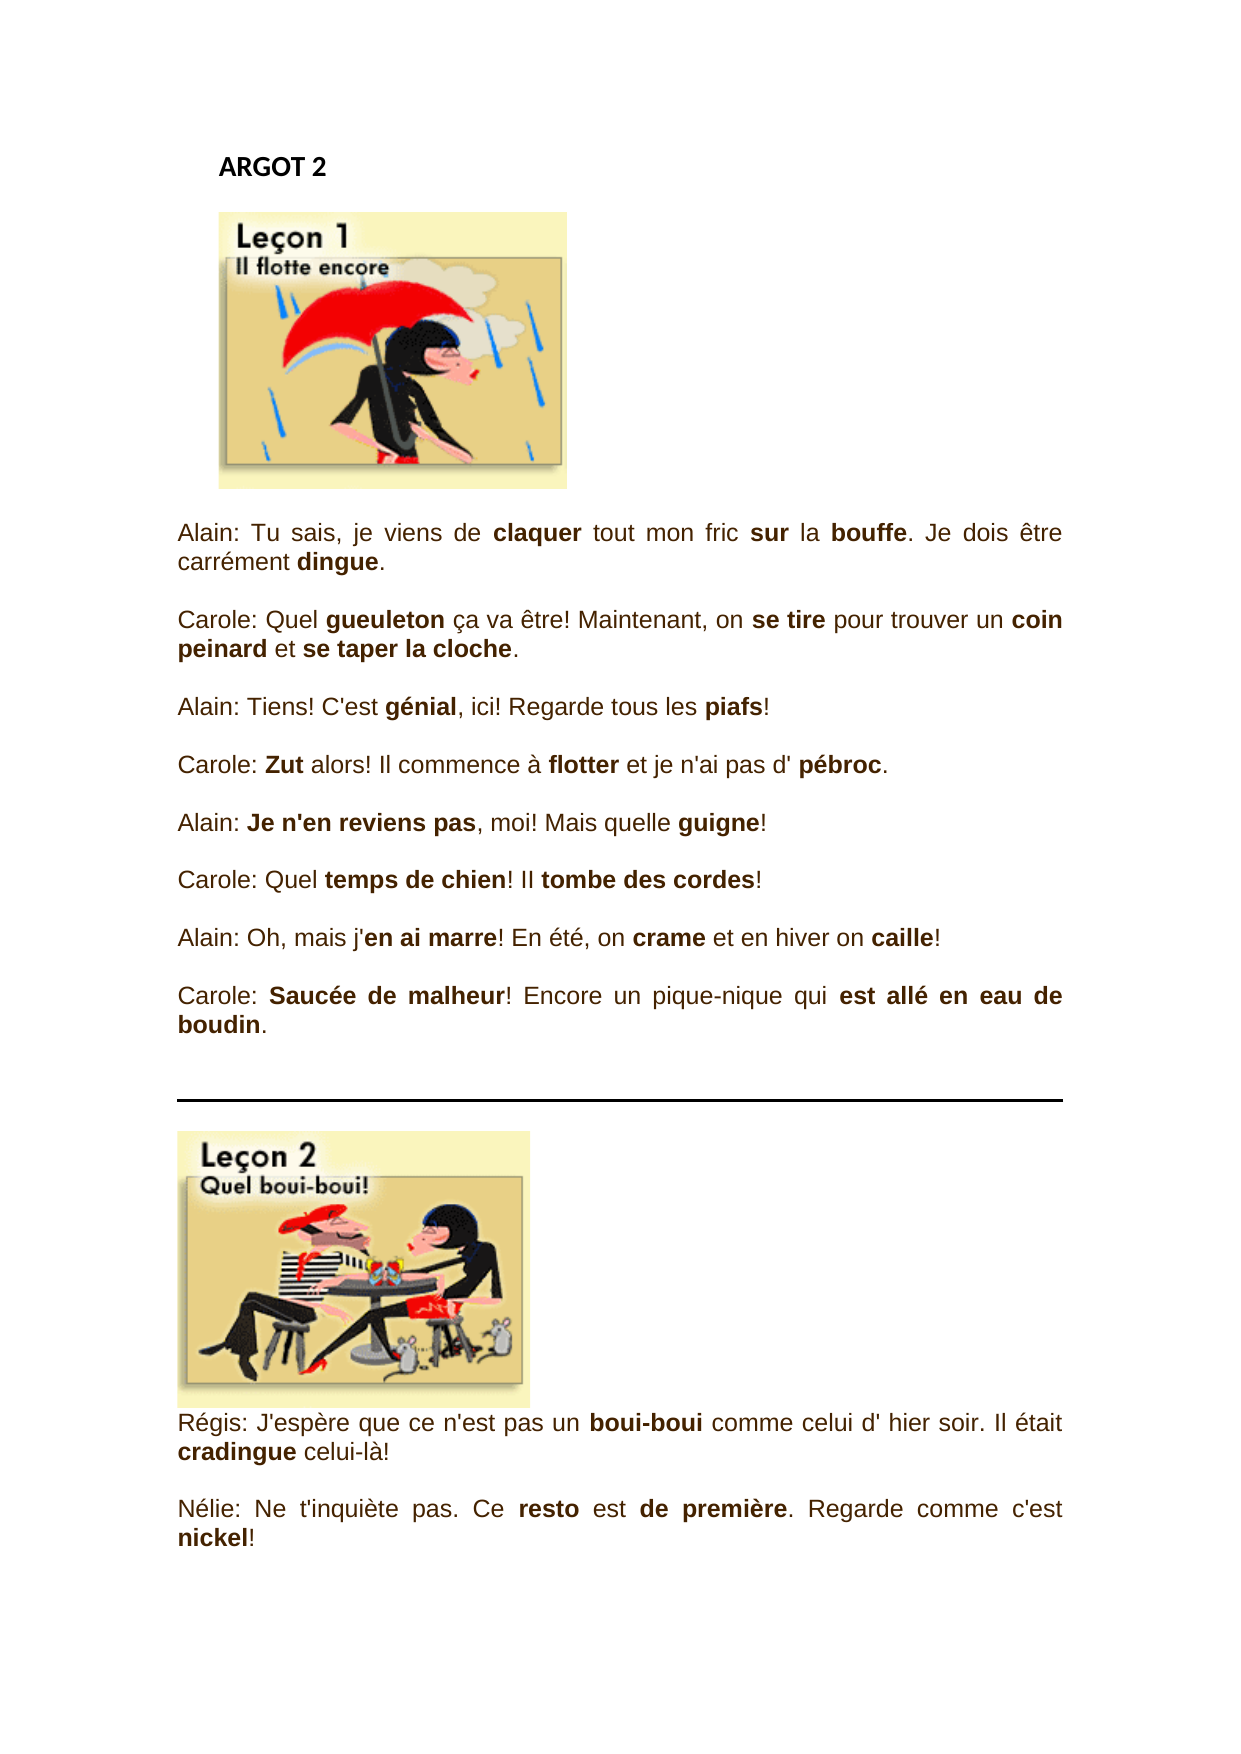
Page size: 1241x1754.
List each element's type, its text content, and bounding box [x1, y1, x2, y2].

text Régis: J'espère que ce n'est pas un boui-boui comme celui d' hier soir. Il était cradingue celui-là! [177, 1408, 1063, 1465]
text Carole: Zut alors! Il commence à flotter et je n'ai pas d' pébroc. [177, 749, 1063, 778]
text Carole: Saucée de malheur! Encore un pique-nique qui est allé en eau de boudin. [177, 981, 1063, 1039]
text Alain: Oh, mais j'en ai marre! En été, on crame et en hiver on caille! [177, 923, 1063, 952]
text Alain: Je n'en reviens pas, moi! Mais quelle guigne! [177, 807, 1063, 836]
picture [218, 212, 567, 489]
text Alain: Tiens! C'est génial, ici! Regarde tous les piafs! [177, 692, 1063, 720]
text Carole: Quel gueuleton ça va être! Maintenant, on se tire pour trouver un coin peinard et se taper la cloche. [177, 605, 1063, 662]
text Nélie: Ne t'inquiète pas. Ce resto est de première. Regarde comme c'est nickel! [177, 1494, 1063, 1552]
text Carole: Quel temps de chien! II tombe des cordes! [177, 865, 1063, 894]
text ARGOT 2 [142, 148, 1063, 183]
picture [177, 1131, 531, 1408]
text Alain: Tu sais, je viens de claquer tout mon fric sur la bouffe. Je dois être carrément dingue. [177, 518, 1063, 576]
